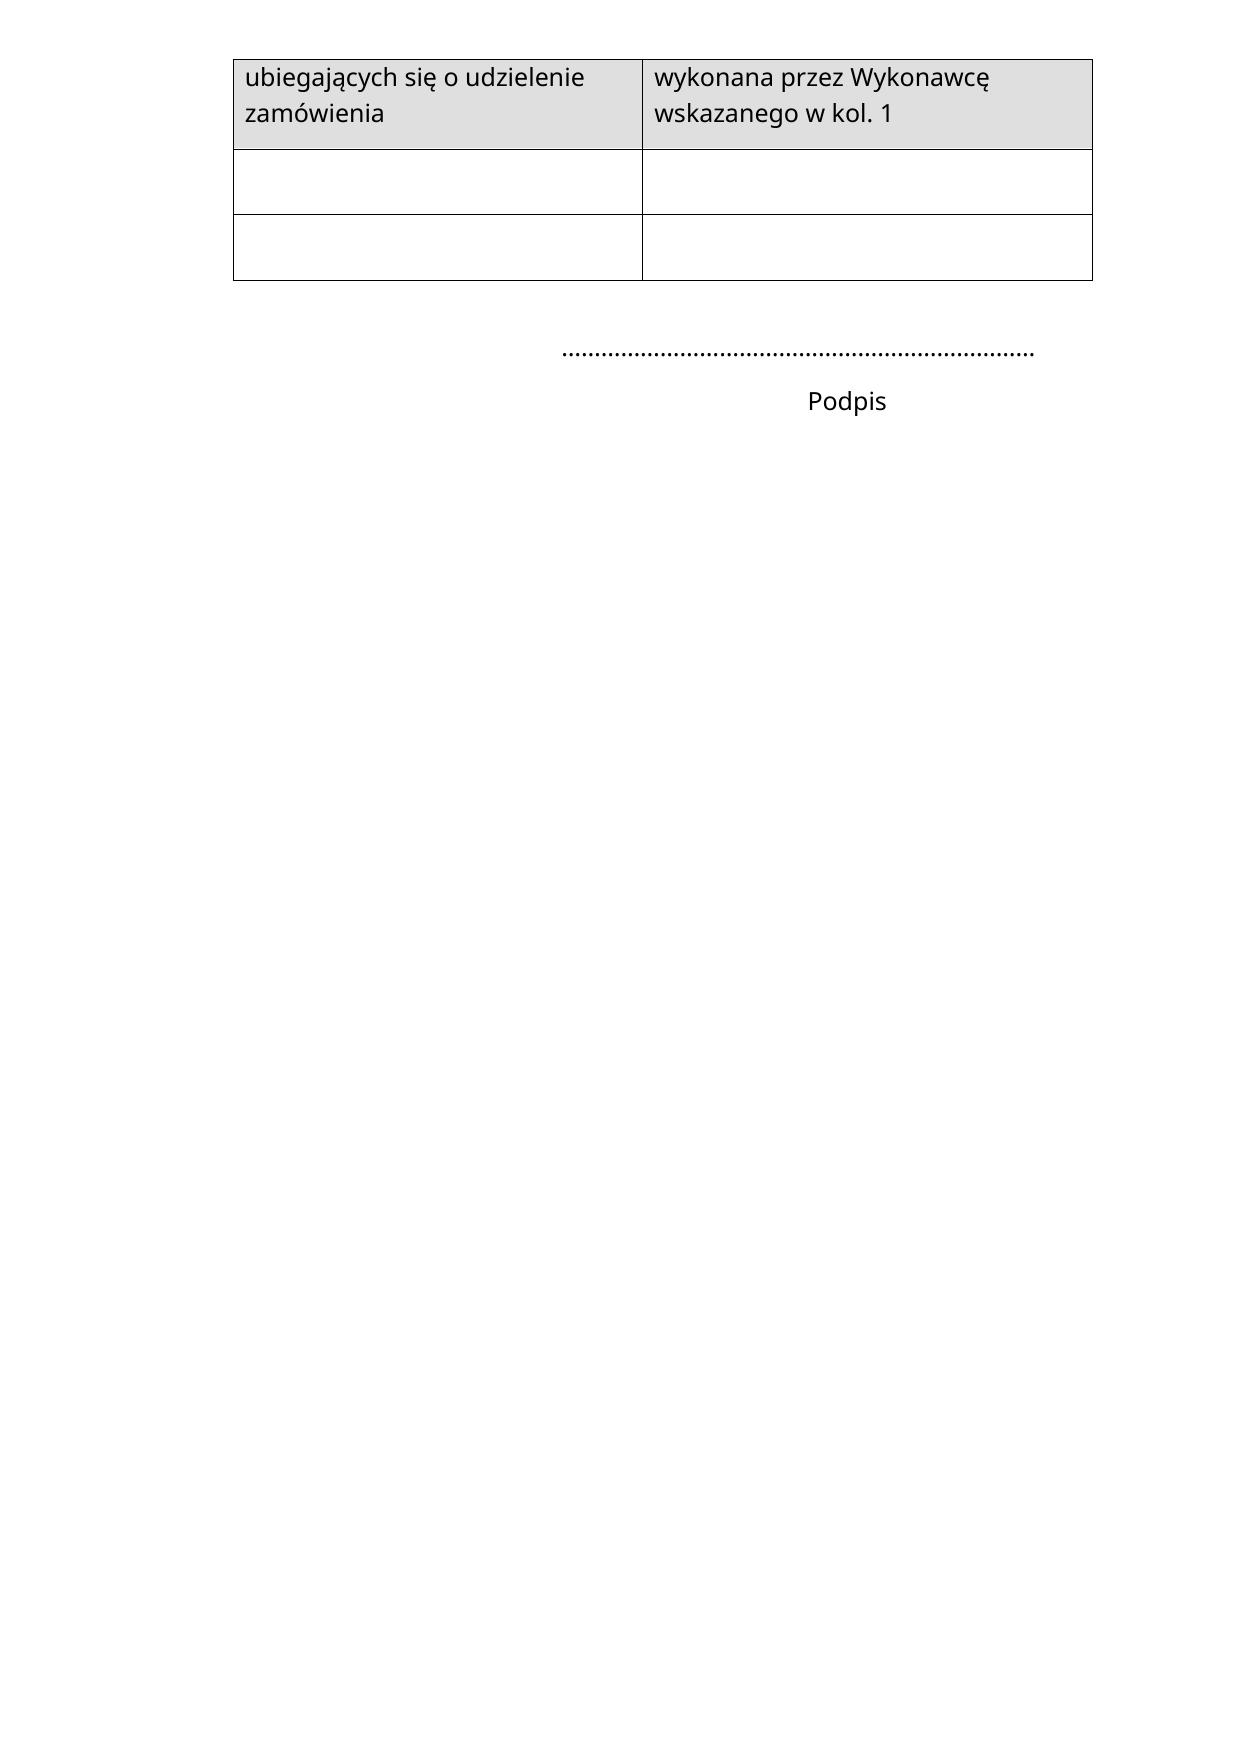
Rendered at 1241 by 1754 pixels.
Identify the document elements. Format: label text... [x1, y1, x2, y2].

table_cell [643, 215, 1092, 280]
text ……………………………………………………………… [561, 329, 1093, 363]
table_cell [643, 150, 1092, 214]
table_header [643, 60, 1092, 148]
table_cell [234, 150, 642, 214]
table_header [234, 60, 642, 148]
table_cell [234, 215, 642, 280]
text Podpis [561, 383, 1093, 417]
